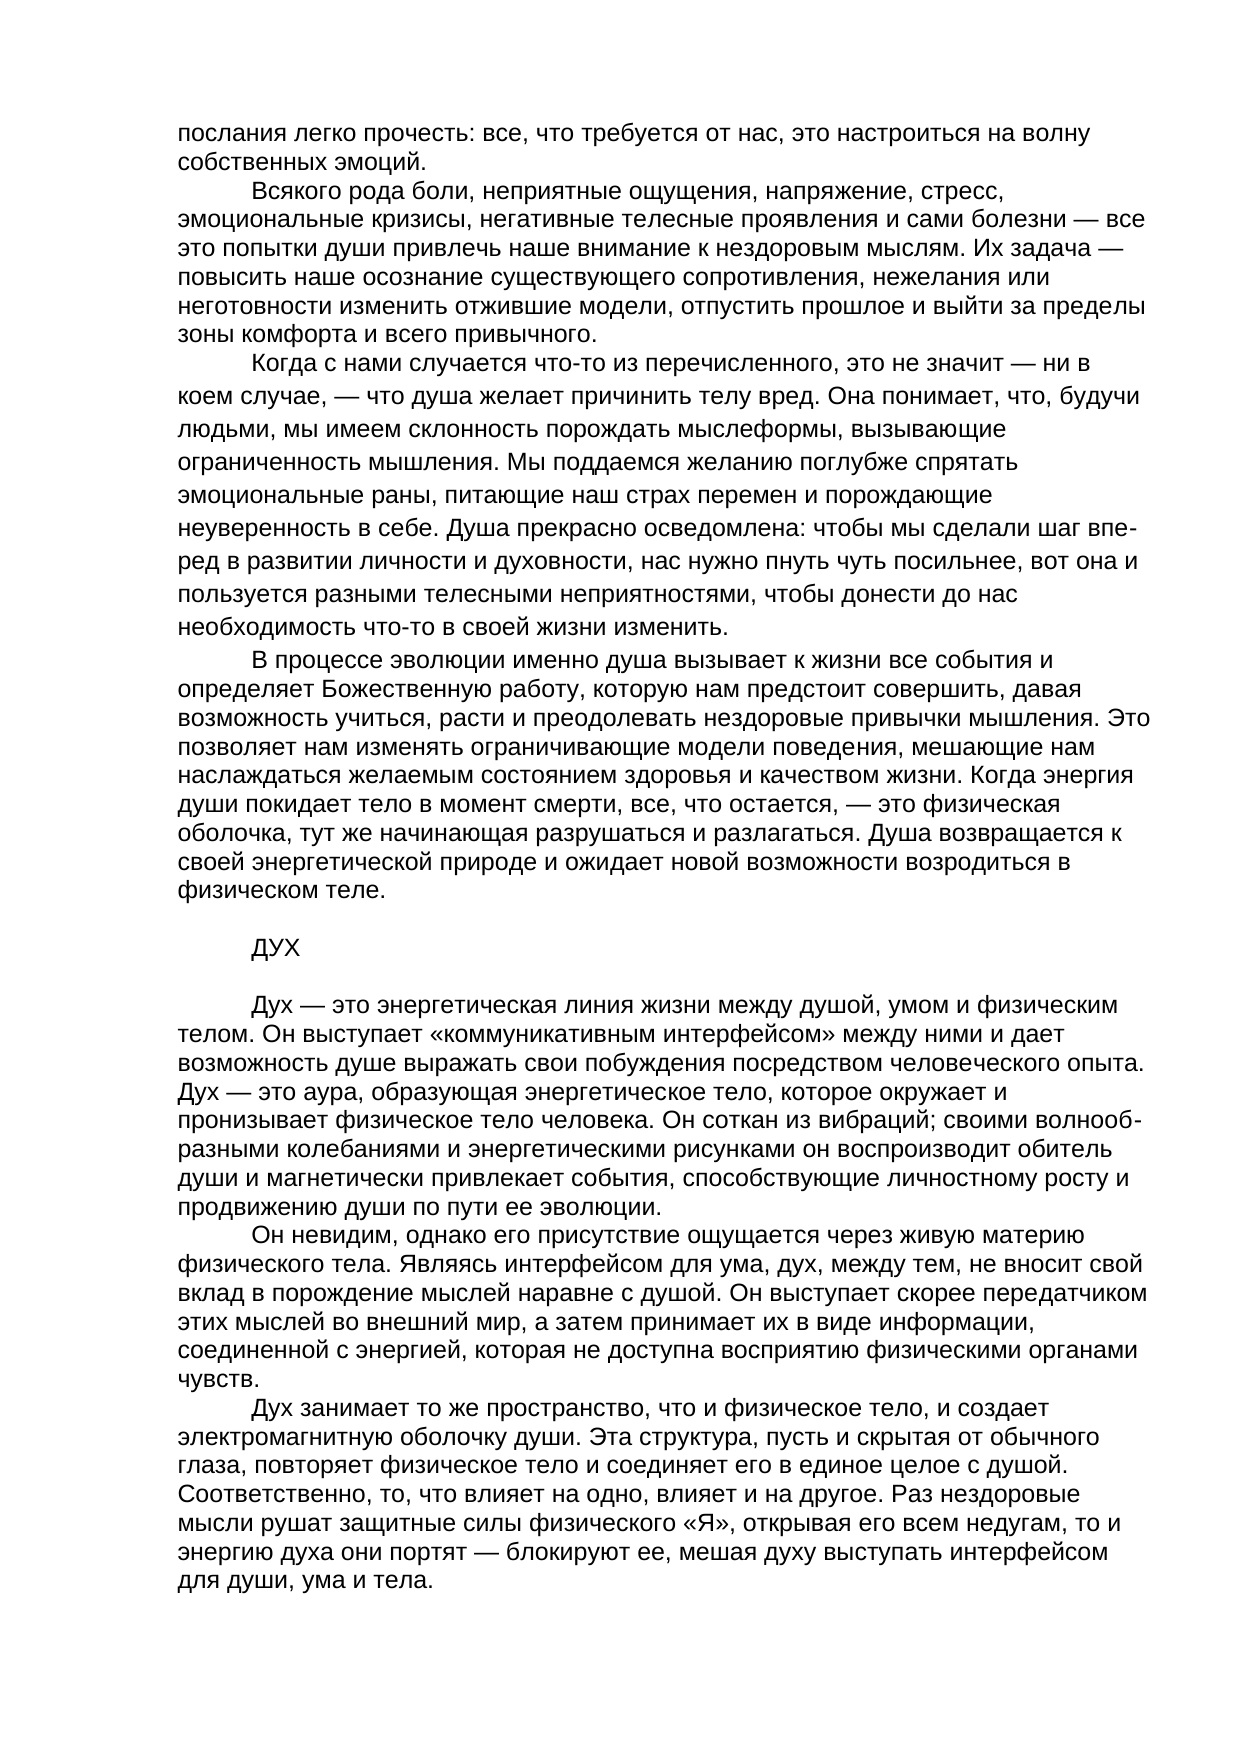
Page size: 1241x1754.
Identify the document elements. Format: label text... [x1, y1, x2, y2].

text Дух занимает то же пространство, что и физическое тело, и создает электромагнитную оболочку души. Эта структура, пусть и скрытая от обычного глаза, повторяет физическое тело и соединяет его в единое целое с душой. Соответственно, то, что влияет на одно, влияет и на другое. Раз нездоровые мысли рушат защитные силы физического «Я», открывая его всем недугам, то и энергию духа они портят — блокируют ее, мешая духу выступать интерфейсом для души, ума и тела. [177, 1393, 1152, 1594]
text Когда с нами случается что-то из перечисленного, это не значит — ни в коем случае, — что душа желает причинить телу вред. Она понимает, что, будучи людьми, мы имеем склонность порождать мыслеформы, вызывающие ограниченность мышления. Мы поддаемся желанию поглубже спрятать эмоциональные раны, питающие наш страх перемен и порождающие неуверенность в себе. Душа прекрасно осведомлена: чтобы мы сделали шаг вперед в развитии личности и духовности, нас нужно пнуть чуть посильнее, вот она и пользуется разными телесными неприятностями, чтобы донести до нас необходимость что-то в своей жизни изменить. [177, 348, 1152, 641]
text Всякого рода боли, неприятные ощущения, напряжение, стресс, эмоциональные кризисы, негативные телесные проявления и сами болезни — все это попытки души привлечь наше внимание к нездоровым мыслям. Их задача — повысить наше осознание существующего сопротивления, нежелания или неготовности изменить отжившие модели, отпустить прошлое и выйти за пределы зоны комфорта и всего привычного. [177, 176, 1152, 348]
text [177, 118, 1152, 176]
text ДУХ [177, 933, 1152, 962]
text Он невидим, однако его присутствие ощущается через живую материю физического тела. Являясь интерфейсом для ума, дух, между тем, не вносит свой вклад в порождение мыслей наравне с душой. Он выступает скорее передатчиком этих мыслей во внешний мир, а затем принимает их в виде информации, соединенной с энергией, которая не доступна восприятию физическими органами чувств. [177, 1220, 1152, 1393]
text В процессе эволюции именно душа вызывает к жизни все события и определяет Божественную работу, которую нам предстоит совершить, давая возможность учиться, расти и преодолевать нездоровые привычки мышления. Это позволяет нам изменять ограничивающие модели поведения, мешающие нам наслаждаться желаемым состоянием здоровья и качеством жизни. Когда энергия души покидает тело в момент смерти, все, что остается, — это физическая оболочка, тут же начинающая разрушаться и разлагаться. Душа возвращается к своей энергетической природе и ожидает новой возможности возродиться в физическом теле. [177, 645, 1152, 904]
text Дух — это энергетическая линия жизни между душой, умом и физическим телом. Он выступает «коммуникативным интерфейсом» между ними и дает возможность душе выражать свои побуждения посредством человеческого опыта. Дух — это аура, образующая энергетическое тело, которое окружает и пронизывает физическое тело человека. Он соткан из вибраций; своими волнообразными колебаниями и энергетическими рисунками он воспроизводит обитель души и магнетически привлекает события, способствующие личностному росту и продвижению души по пути ее эволюции. [177, 990, 1152, 1220]
